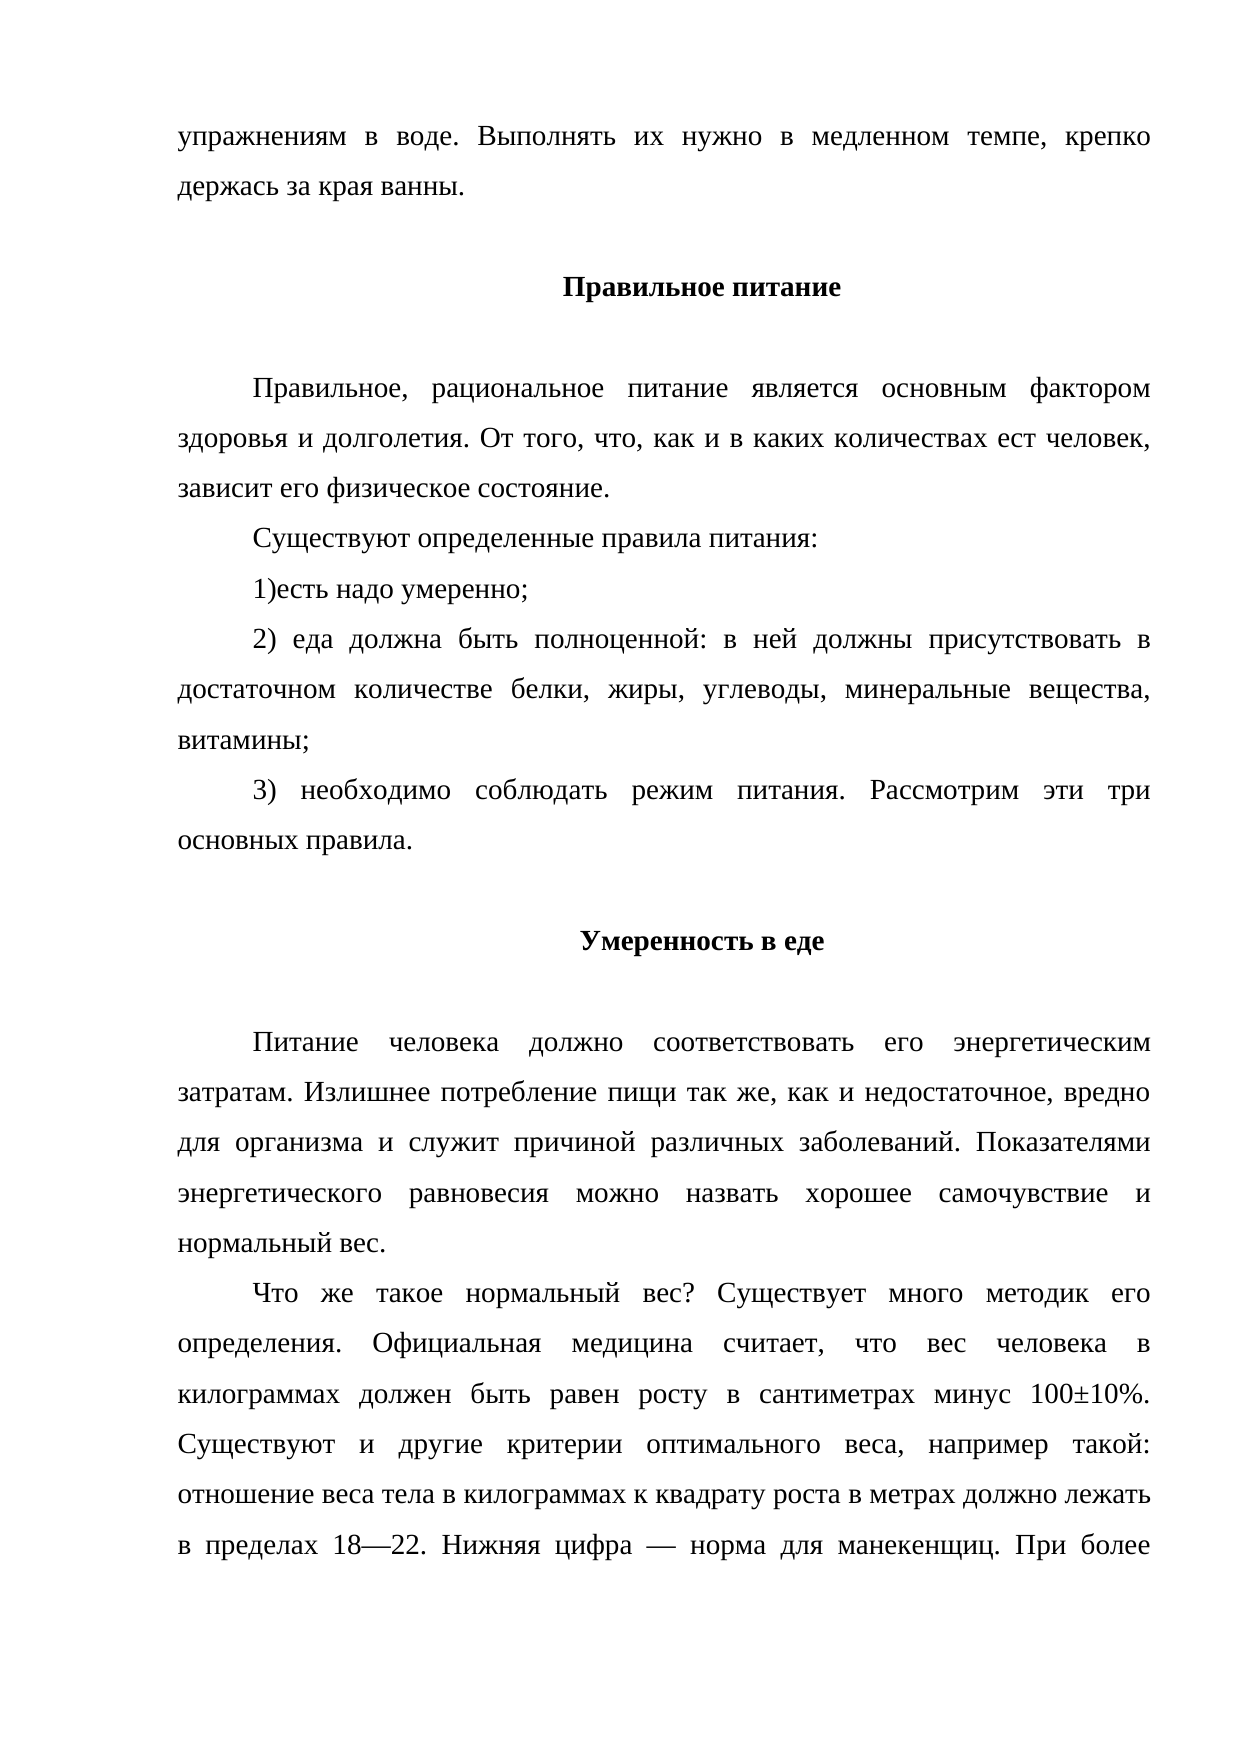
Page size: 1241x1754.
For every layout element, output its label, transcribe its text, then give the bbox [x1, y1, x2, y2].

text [177, 118, 1152, 202]
text Умеренность в еде [177, 923, 1152, 957]
text 2) еда должна быть полноценной: в ней должны присутствовать в достаточном количестве белки, жиры, углеводы, минеральные вещества, витамины; [177, 621, 1152, 755]
text Правильное питание [177, 269, 1152, 303]
text 1)есть надо умеренно; [177, 571, 1152, 604]
text Питание человека должно соответствовать его энергетическим затратам. Излишнее потребление пищи так же, как и недостаточное, вредно для организма и служит причиной различных заболеваний. Показателями энергетического равновесия можно назвать хорошее самочувствие и нормальный вес. [177, 1024, 1152, 1258]
text Правильное, рациональное питание является основным фактором здоровья и долголетия. От того, что, как и в каких количествах ест человек, зависит его физическое состояние. [177, 370, 1152, 504]
text Существуют определенные правила питания: [177, 521, 1152, 554]
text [177, 1275, 1152, 1560]
text 3) необходимо соблюдать режим питания. Рассмотрим эти три основных правила. [177, 772, 1152, 856]
